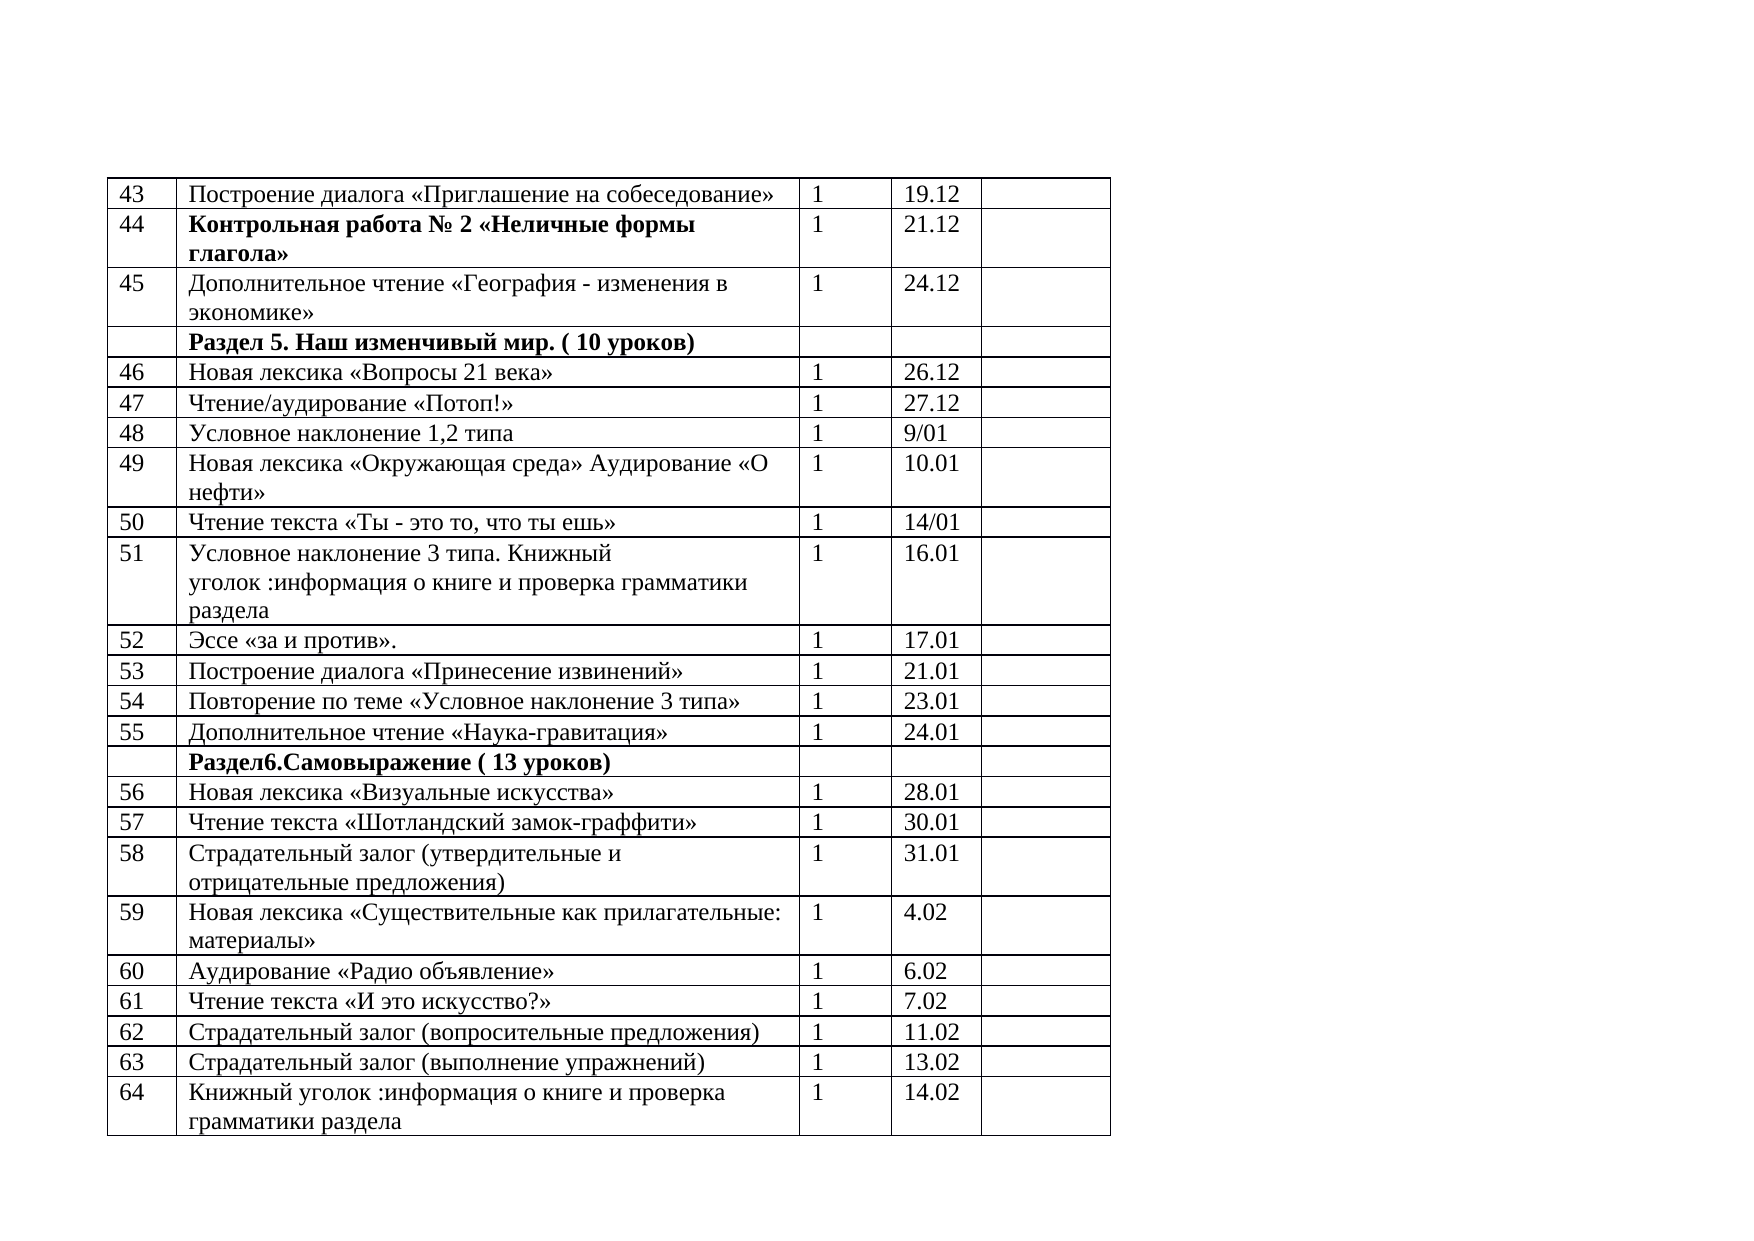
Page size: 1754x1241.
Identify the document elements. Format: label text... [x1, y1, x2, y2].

table_cell Новая лексика «Существительные как прилагательные: материалы» [177, 897, 799, 954]
table_cell 1 [800, 358, 891, 386]
table_cell 1 [800, 508, 891, 536]
table_cell 57 [108, 808, 176, 836]
table_cell [982, 538, 1110, 624]
table_cell 1 [800, 897, 891, 954]
table_cell 1 [800, 656, 891, 685]
table_cell 63 [108, 1047, 176, 1076]
table_cell 14/01 [892, 508, 981, 536]
table_cell 21.12 [892, 209, 981, 267]
table_cell 51 [108, 538, 176, 624]
table_cell Построение диалога «Принесение извинений» [177, 656, 799, 685]
table_cell Чтение/аудирование «Потоп!» [177, 388, 799, 417]
table_cell 47 [108, 388, 176, 417]
table_cell 61 [108, 986, 176, 1015]
table_cell 1 [800, 1017, 891, 1045]
table_cell 4.02 [892, 897, 981, 954]
table_cell 59 [108, 897, 176, 954]
table_cell [982, 358, 1110, 386]
table_cell 55 [108, 717, 176, 745]
table_cell 1 [800, 956, 891, 985]
table_cell 54 [108, 686, 176, 715]
table_cell 1 [800, 538, 891, 624]
table_cell [982, 897, 1110, 954]
table_cell 1 [800, 717, 891, 745]
table_cell 28.01 [892, 777, 981, 806]
table_cell [982, 656, 1110, 685]
table_cell 1 [800, 209, 891, 267]
table_cell [982, 626, 1110, 654]
table_cell Дополнительное чтение «Наука-гравитация» [177, 717, 799, 745]
table_cell [892, 327, 981, 356]
table_cell Чтение текста «И это искусство?» [177, 986, 799, 1015]
table_cell [982, 808, 1110, 836]
table_cell 52 [108, 626, 176, 654]
table_cell 1 [800, 1077, 891, 1135]
table_cell 26.12 [892, 358, 981, 386]
table_cell Построение диалога «Приглашение на собеседование» [177, 179, 799, 207]
table_cell 48 [108, 418, 176, 447]
table_cell Эссе «за и против». [177, 626, 799, 654]
table_cell 1 [800, 686, 891, 715]
table_cell 7.02 [892, 986, 981, 1015]
table_cell 24.01 [892, 717, 981, 745]
table_cell [982, 956, 1110, 985]
table_cell 50 [108, 508, 176, 536]
table_cell 24.12 [892, 268, 981, 326]
table_cell [982, 838, 1110, 895]
table_cell 46 [108, 358, 176, 386]
table_cell Новая лексика «Окружающая среда» Аудирование «О нефти» [177, 448, 799, 506]
table_cell Чтение текста «Ты - это то, что ты ешь» [177, 508, 799, 536]
table_cell 23.01 [892, 686, 981, 715]
table_cell [982, 508, 1110, 536]
table_cell 1 [800, 1047, 891, 1076]
table_cell Новая лексика «Визуальные искусства» [177, 777, 799, 806]
table_cell Раздел 5. Наш изменчивый мир. ( 10 уроков) [177, 327, 799, 356]
table_cell Условное наклонение 1,2 типа [177, 418, 799, 447]
table_cell 44 [108, 209, 176, 267]
table_cell 31.01 [892, 838, 981, 895]
table_cell [982, 1017, 1110, 1045]
table_cell 1 [800, 179, 891, 207]
table_cell 56 [108, 777, 176, 806]
table_cell [982, 209, 1110, 267]
table_cell Чтение текста «Шотландский замок-граффити» [177, 808, 799, 836]
table_cell 16.01 [892, 538, 981, 624]
table_cell 1 [800, 808, 891, 836]
table_cell 17.01 [892, 626, 981, 654]
table_cell 53 [108, 656, 176, 685]
table_cell [982, 986, 1110, 1015]
table_cell [982, 448, 1110, 506]
table_cell [982, 179, 1110, 207]
table_cell 30.01 [892, 808, 981, 836]
table_cell Страдательный залог (выполнение упражнений) [177, 1047, 799, 1076]
table_cell Контрольная работа № 2 «Неличные формы глагола» [177, 209, 799, 267]
table_cell 1 [800, 838, 891, 895]
table_cell Повторение по теме «Условное наклонение 3 типа» [177, 686, 799, 715]
table_cell 60 [108, 956, 176, 985]
table_cell 1 [800, 986, 891, 1015]
table_cell [108, 327, 176, 356]
table_cell 49 [108, 448, 176, 506]
table_cell 9/01 [892, 418, 981, 447]
table_cell 1 [800, 268, 891, 326]
table_cell [982, 1047, 1110, 1076]
table_cell 1 [800, 777, 891, 806]
table_cell 21.01 [892, 656, 981, 685]
table_cell [982, 327, 1110, 356]
table_cell 14.02 [892, 1077, 981, 1135]
table_cell 62 [108, 1017, 176, 1045]
table_cell [982, 268, 1110, 326]
table_cell 43 [108, 179, 176, 207]
table_cell 64 [108, 1077, 176, 1135]
table_cell Дополнительное чтение «География - изменения в экономике» [177, 268, 799, 326]
table_cell [892, 747, 981, 776]
table_cell 58 [108, 838, 176, 895]
table_cell [982, 418, 1110, 447]
table_cell Новая лексика «Вопросы 21 века» [177, 358, 799, 386]
table_cell 11.02 [892, 1017, 981, 1045]
table_cell [982, 686, 1110, 715]
table_cell 1 [800, 388, 891, 417]
table_cell [800, 327, 891, 356]
table_cell Раздел6.Самовыражение ( 13 уроков) [177, 747, 799, 776]
table_cell 1 [800, 448, 891, 506]
table_cell [982, 747, 1110, 776]
table_cell 1 [800, 418, 891, 447]
table_cell [108, 747, 176, 776]
table_cell 19.12 [892, 179, 981, 207]
table_cell 27.12 [892, 388, 981, 417]
table_cell [982, 388, 1110, 417]
table_cell 1 [800, 626, 891, 654]
table_cell [800, 747, 891, 776]
table_cell 10.01 [892, 448, 981, 506]
table_cell [982, 777, 1110, 806]
table_cell [982, 1077, 1110, 1135]
table_cell Аудирование «Радио объявление» [177, 956, 799, 985]
table_cell 45 [108, 268, 176, 326]
table_cell 13.02 [892, 1047, 981, 1076]
table_cell Страдательный залог (утвердительные и отрицательные предложения) [177, 838, 799, 895]
table_cell Книжный уголок :информация о книге и проверка грамматики раздела [177, 1077, 799, 1135]
table_cell Условное наклонение 3 типа. Книжный уголок :информация о книге и проверка грамматики раздела [177, 538, 799, 624]
table_cell Страдательный залог (вопросительные предложения) [177, 1017, 799, 1045]
table_cell [982, 717, 1110, 745]
table_cell 6.02 [892, 956, 981, 985]
